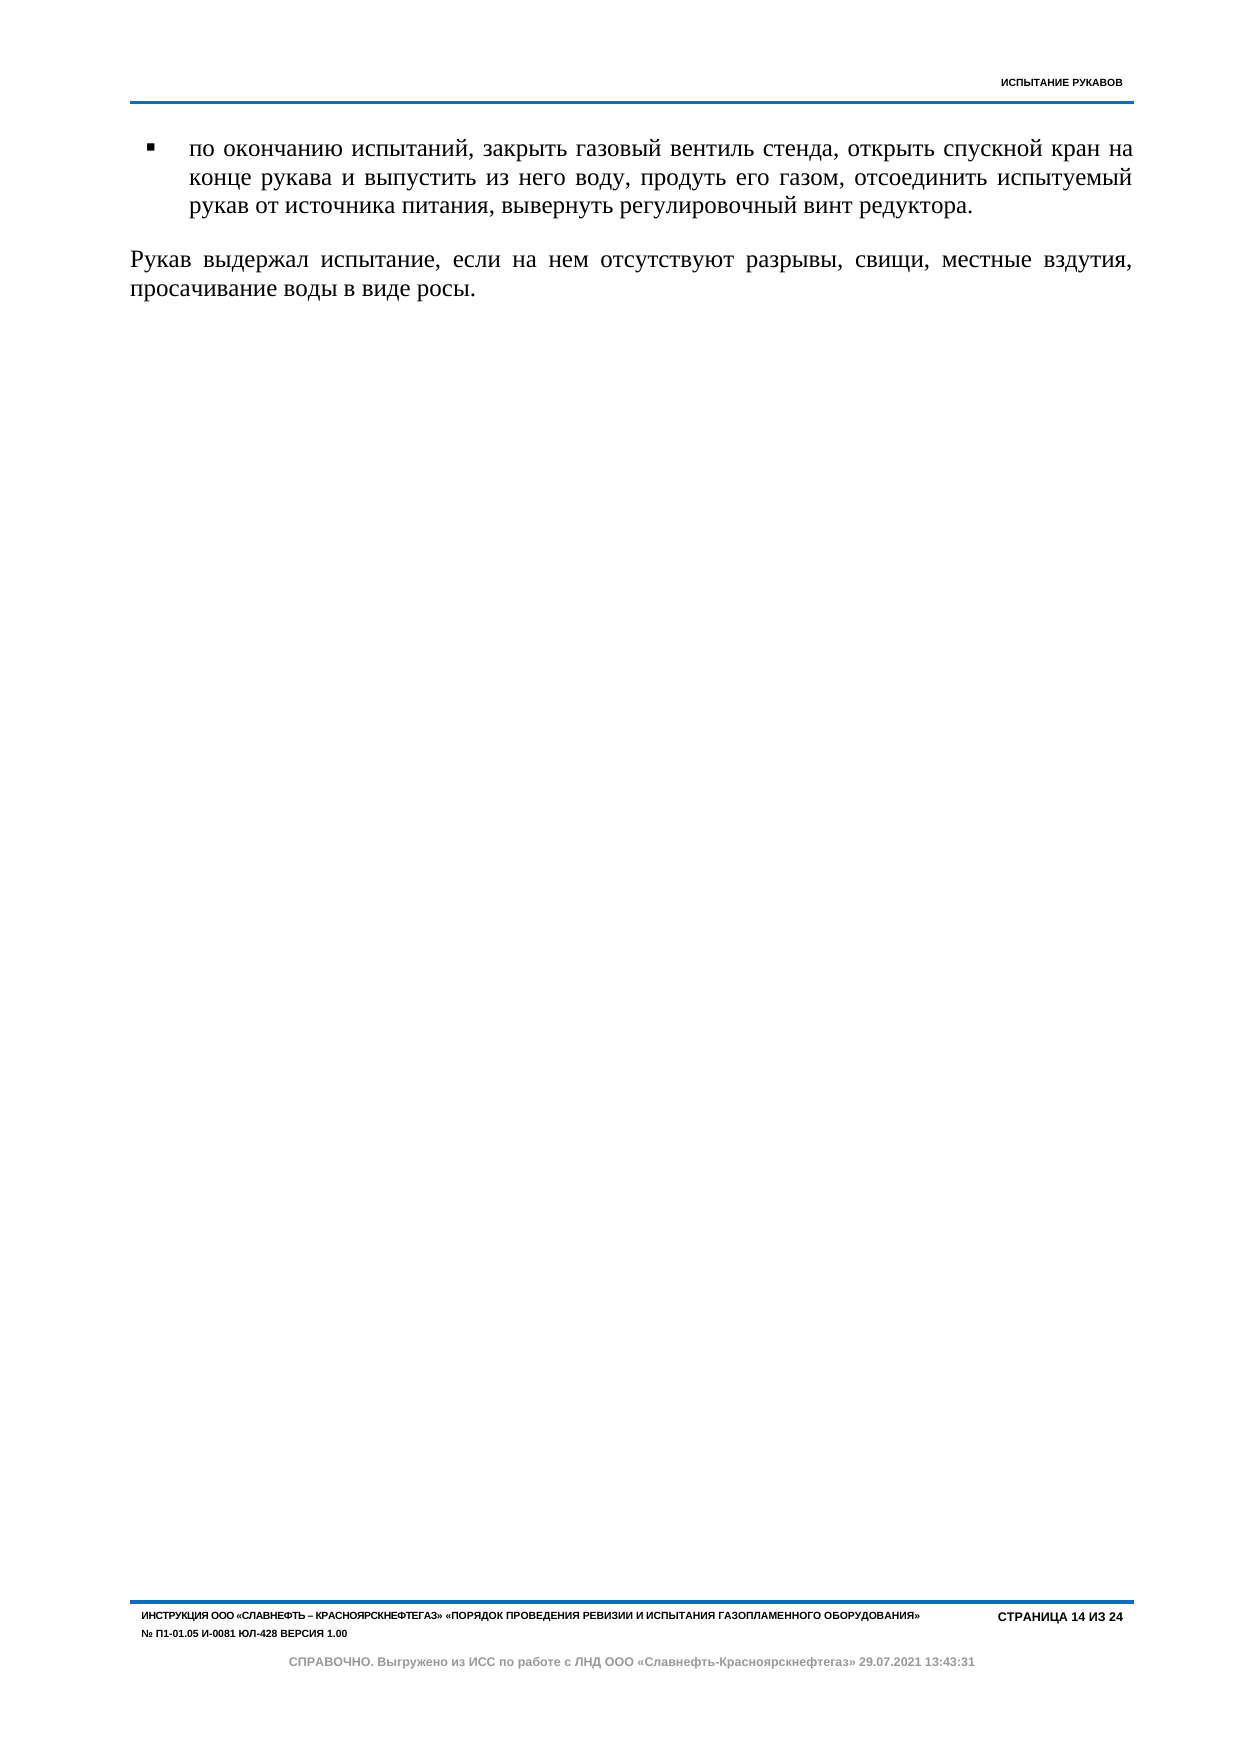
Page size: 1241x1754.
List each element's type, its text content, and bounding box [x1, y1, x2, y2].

text Рукав выдержал испытание, если на нем отсутствуют разрывы, свищи, местные вздутия, просачивание воды в виде росы. [130, 244, 1134, 302]
list по окончанию испытаний, закрыть газовый вентиль стенда, открыть спускной кран на конце рукава и выпустить из него воду, продуть его газом, отсоединить испытуемый рукав от источника питания, вывернуть регулировочный винт редуктора. [145, 133, 1134, 219]
